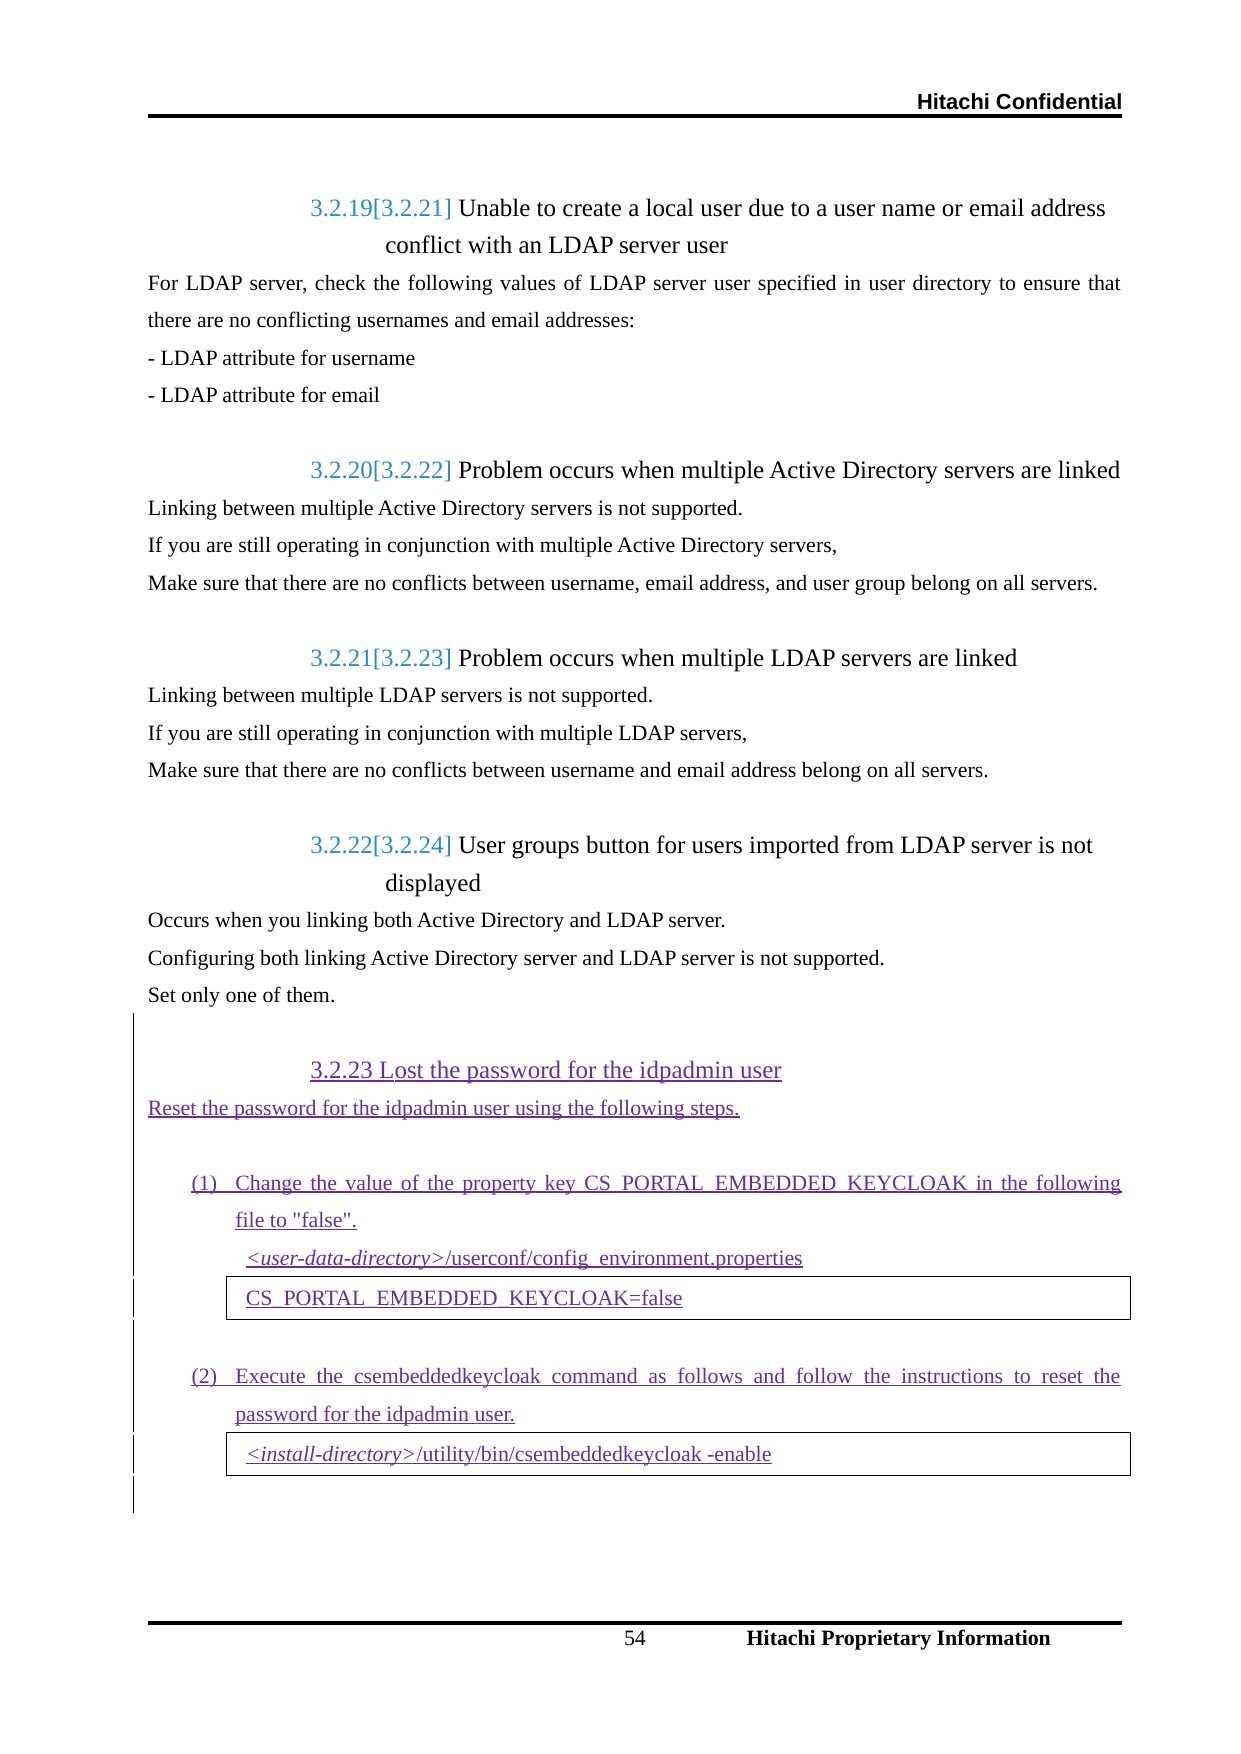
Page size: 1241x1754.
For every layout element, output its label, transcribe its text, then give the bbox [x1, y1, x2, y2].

subtitle Problem occurs when multiple LDAP servers are linked [310, 638, 1122, 676]
text - LDAP attribute for username [148, 338, 1122, 376]
subtitle Unable to create a local user due to a user name or email address conflict with an LDAP server user [310, 188, 1122, 263]
text Linking between multiple LDAP servers is not supported. [148, 676, 1122, 713]
text Linking between multiple Active Directory servers is not supported. [148, 488, 1122, 526]
text Occurs when you linking both Active Directory and LDAP server. [148, 901, 1122, 938]
text Set only one of them. [148, 976, 1122, 1013]
text - LDAP attribute for email [148, 376, 1122, 413]
text If you are still operating in conjunction with multiple Active Directory servers, [148, 526, 1122, 563]
text Make sure that there are no conflicts between username, email address, and user group belong on all servers. [148, 563, 1122, 601]
subtitle Problem occurs when multiple Active Directory servers are linked [310, 451, 1122, 488]
text Configuring both linking Active Directory server and LDAP server is not supported. [148, 938, 1122, 976]
text For LDAP server, check the following values of LDAP server user specified in user directory to ensure that there are no conflicting usernames and email addresses: [148, 263, 1122, 338]
text If you are still operating in conjunction with multiple LDAP servers, [148, 713, 1122, 751]
subtitle User groups button for users imported from LDAP server is not displayed [310, 826, 1122, 901]
text Make sure that there are no conflicts between username and email address belong on all servers. [148, 751, 1122, 788]
